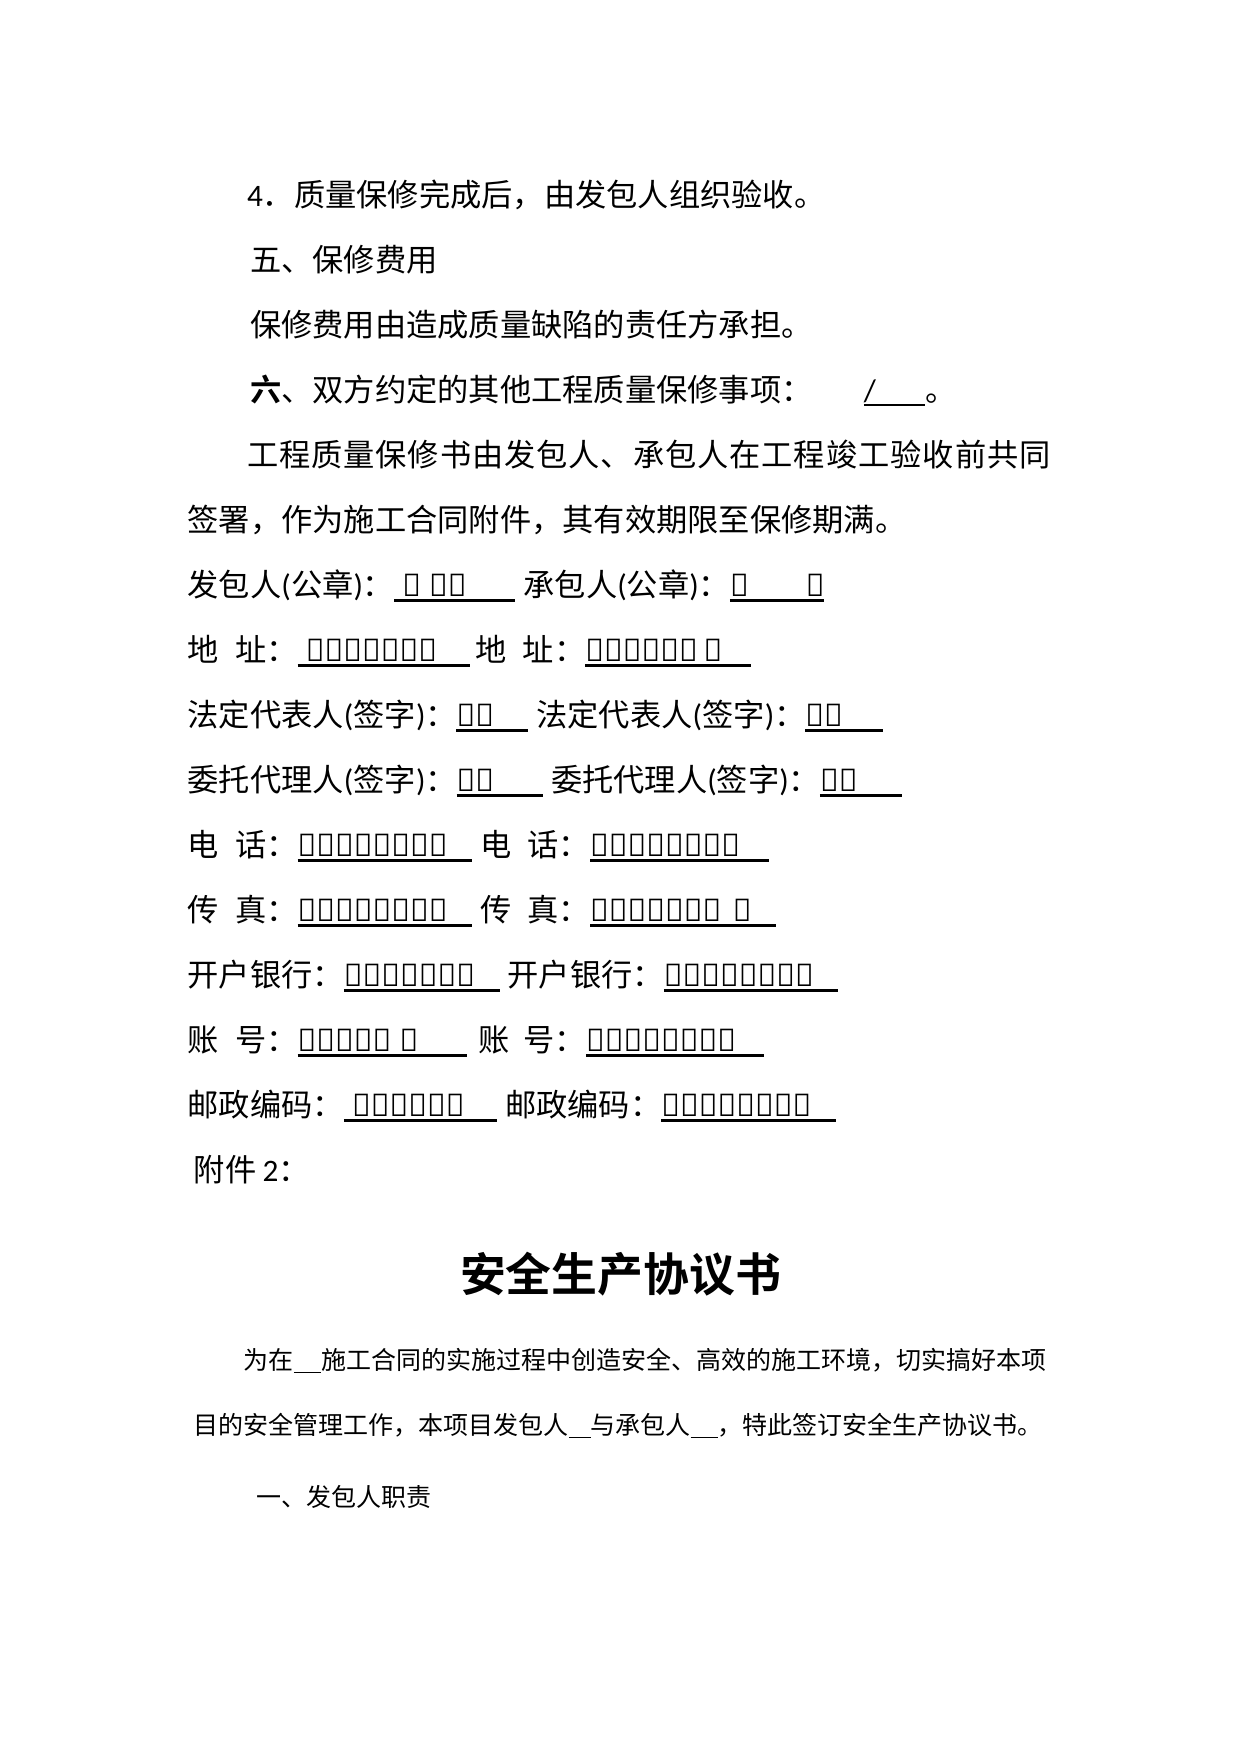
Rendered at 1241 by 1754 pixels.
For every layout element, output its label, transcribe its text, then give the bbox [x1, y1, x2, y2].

text 六、双方约定的其他工程质量保修事项： / 。 [187, 357, 1053, 422]
text 开户银行： 开户银行： [187, 942, 1053, 1007]
text 委托代理人(签字)： 委托代理人(签字)： [187, 747, 1053, 812]
text 附件2： [194, 1137, 1046, 1202]
text 保修费用由造成质量缺陷的责任方承担。 [187, 292, 1053, 357]
text 五、保修费用 [187, 227, 1053, 292]
text 账 号：  账 号： [187, 1007, 1053, 1072]
text 安全生产协议书 [194, 1241, 1046, 1306]
text 4．质量保修完成后，由发包人组织验收。 [231, 162, 1053, 227]
text 工程质量保修书由发包人、承包人在工程竣工验收前共同签署，作为施工合同附件，其有效期限至保修期满。 [187, 422, 1053, 552]
text 传 真： 传 真：  [187, 877, 1053, 942]
text 一、发包人职责 [194, 1464, 1046, 1529]
text 邮政编码：  邮政编码： [187, 1072, 1053, 1137]
text 电 话： 电 话： [187, 812, 1053, 877]
text 为在 施工合同的实施过程中创造安全、高效的施工环境，切实搞好本项目的安全管理工作，本项目发包人 与承包人 ，特此签订安全生产协议书。 [194, 1328, 1046, 1458]
text 地 址：  地 址：  [187, 617, 1053, 682]
text 发包人(公章)：   承包人(公章)：  [187, 552, 1053, 617]
text 法定代表人(签字)： 法定代表人(签字)： [187, 682, 1053, 747]
